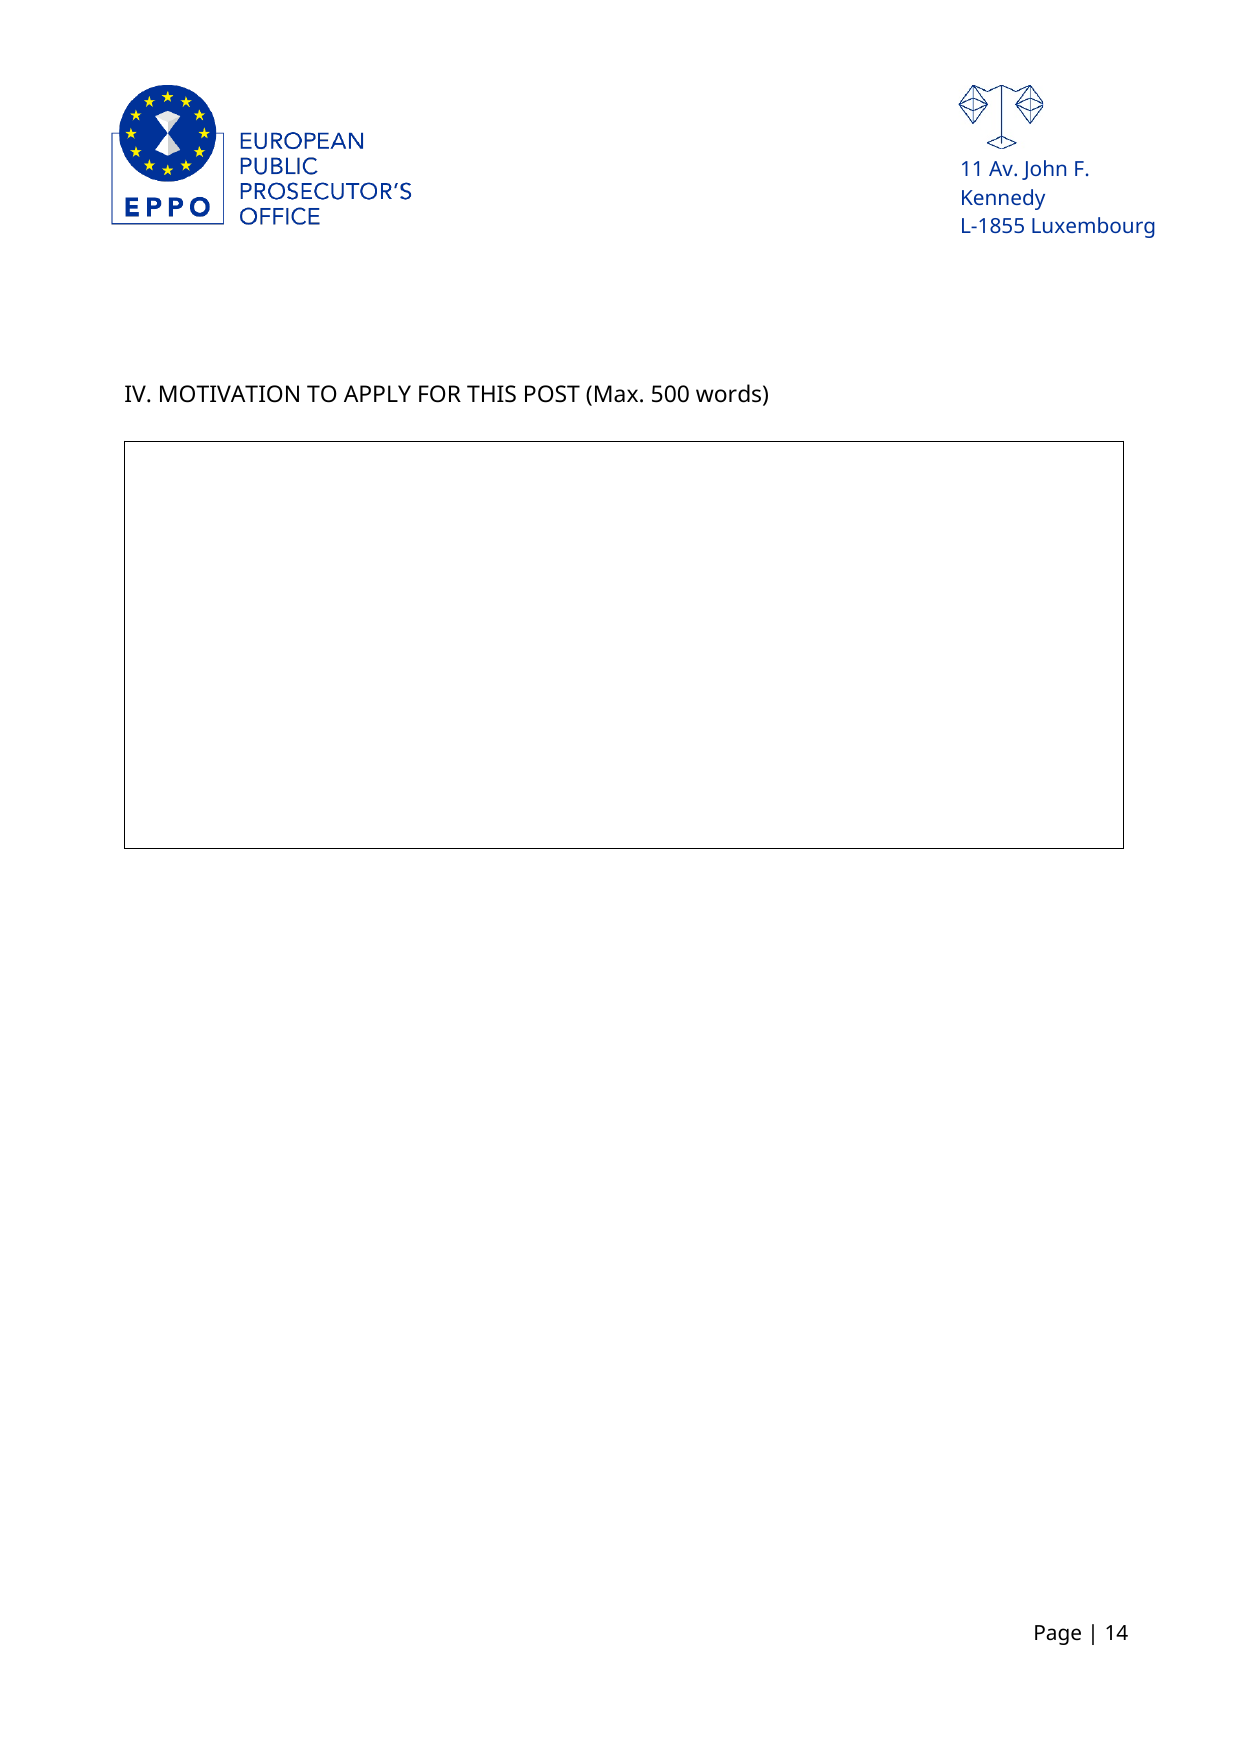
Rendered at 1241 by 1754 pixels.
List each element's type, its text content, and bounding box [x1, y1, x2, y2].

picture [109, 83, 414, 225]
picture [958, 85, 1044, 149]
table_header [125, 442, 1123, 847]
text IV. MOTIVATION TO APPLY FOR THIS POST (Max. 500 words) [124, 378, 1128, 409]
